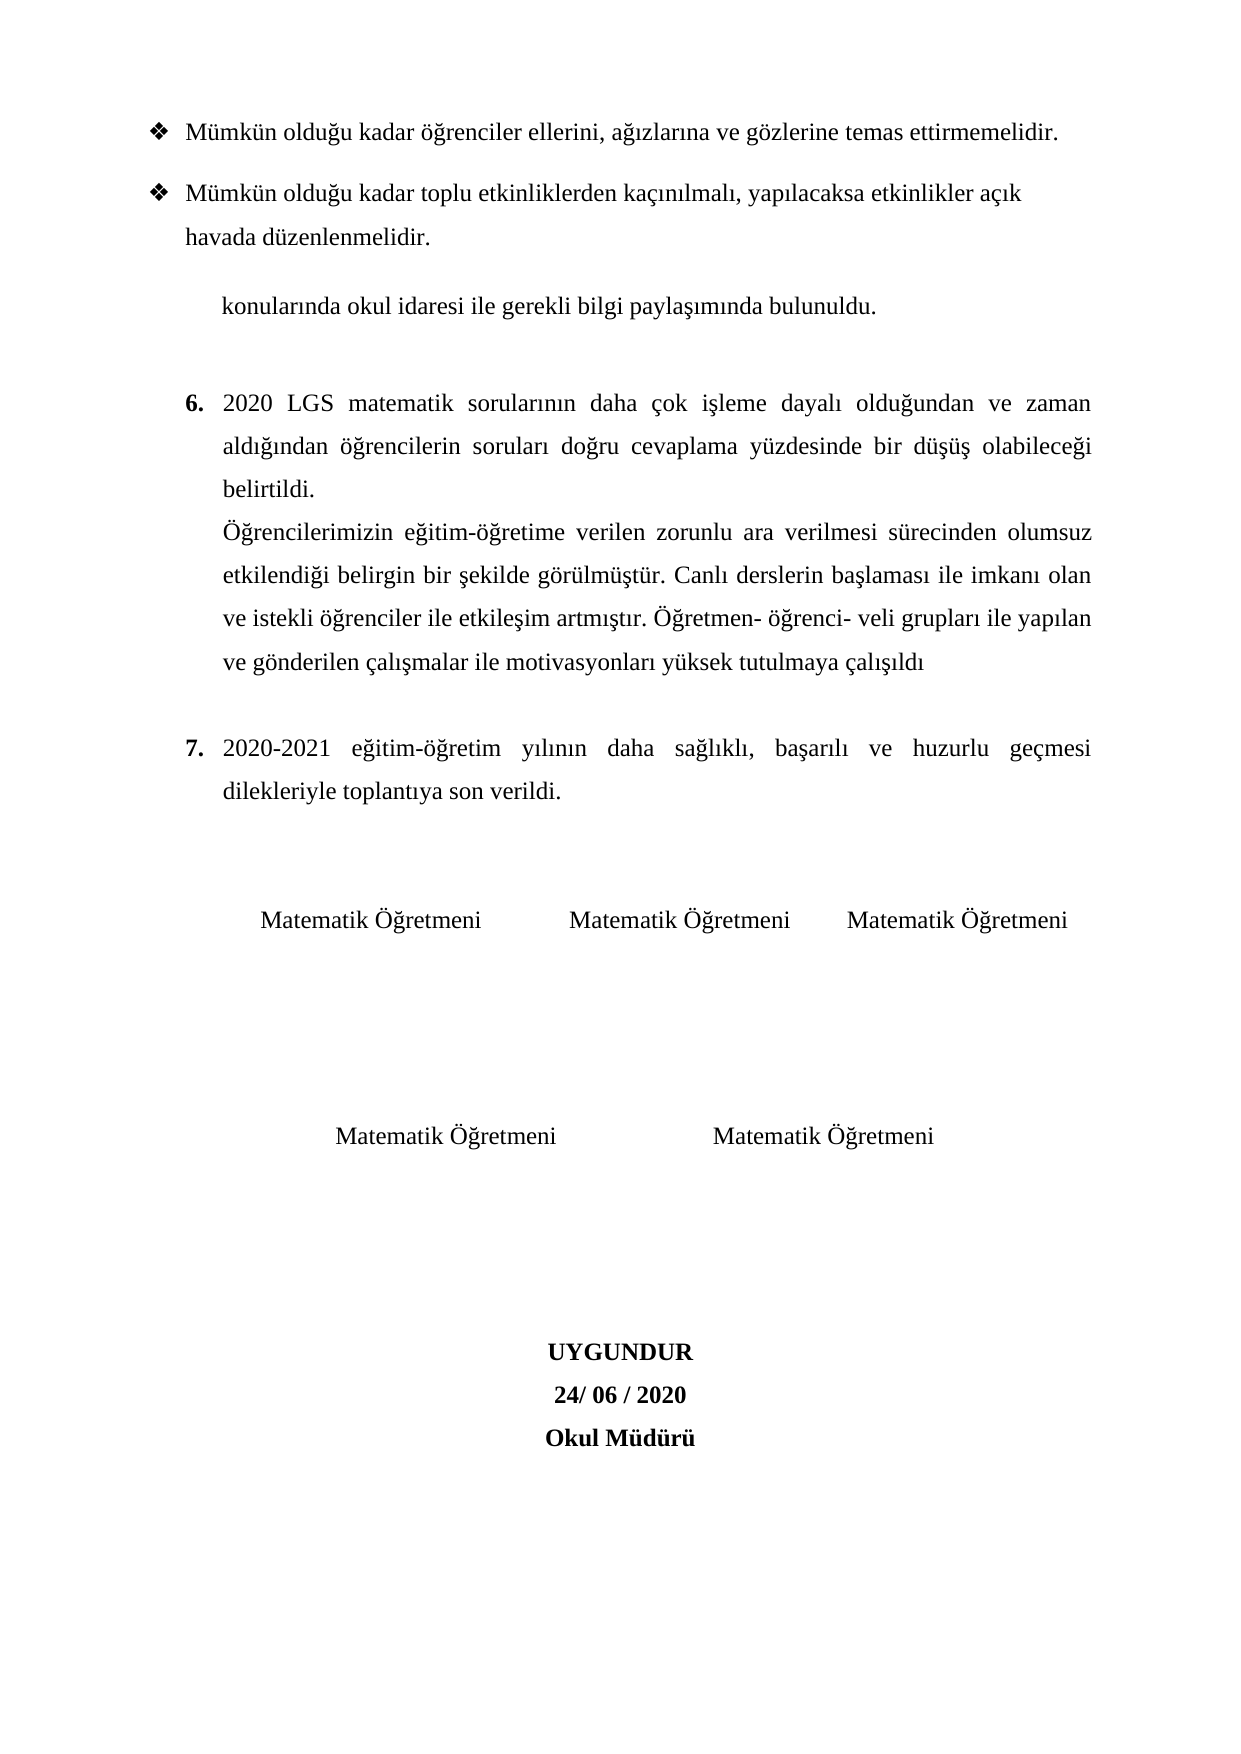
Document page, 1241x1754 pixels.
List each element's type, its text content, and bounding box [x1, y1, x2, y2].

text UYGUNDUR [148, 1337, 1093, 1365]
text Öğrencilerimizin eğitim-öğretime verilen zorunlu ara verilmesi sürecinden olumsuz etkilendiği belirgin bir şekilde görülmüştür. Canlı derslerin başlaması ile imkanı olan ve istekli öğrenciler ile etkileşim artmıştır. Öğretmen- öğrenci- veli grupları ile yapılan ve gönderilen çalışmalar ile motivasyonları yüksek tutulmaya çalışıldı [223, 517, 1093, 675]
list 2020-2021 eğitim-öğretim yılının daha sağlıklı, başarılı ve huzurlu geçmesi dilekleriyle toplantıya son verildi. [185, 733, 1093, 805]
text Matematik Öğretmeni Matematik Öğretmeni Matematik Öğretmeni [148, 905, 1093, 934]
text 24/ 06 / 2020 [148, 1380, 1093, 1408]
text Matematik Öğretmeni Matematik Öğretmeni [148, 1121, 1093, 1150]
text Okul Müdürü [148, 1423, 1093, 1452]
list 2020 LGS matematik sorularının daha çok işleme dayalı olduğundan ve zaman aldığından öğrencilerin soruları doğru cevaplama yüzdesinde bir düşüş olabileceği belirtildi. [185, 388, 1093, 503]
list Mümkün olduğu kadar öğrenciler ellerini, ağızlarına ve gözlerine temas ettirmemelidir. [148, 103, 1091, 155]
list Mümkün olduğu kadar toplu etkinliklerden kaçınılmalı, yapılacaksa etkinlikler açık havada düzenlenmelidir. [148, 165, 1091, 251]
text konularında okul idaresi ile gerekli bilgi paylaşımında bulunuldu. [148, 291, 1093, 319]
